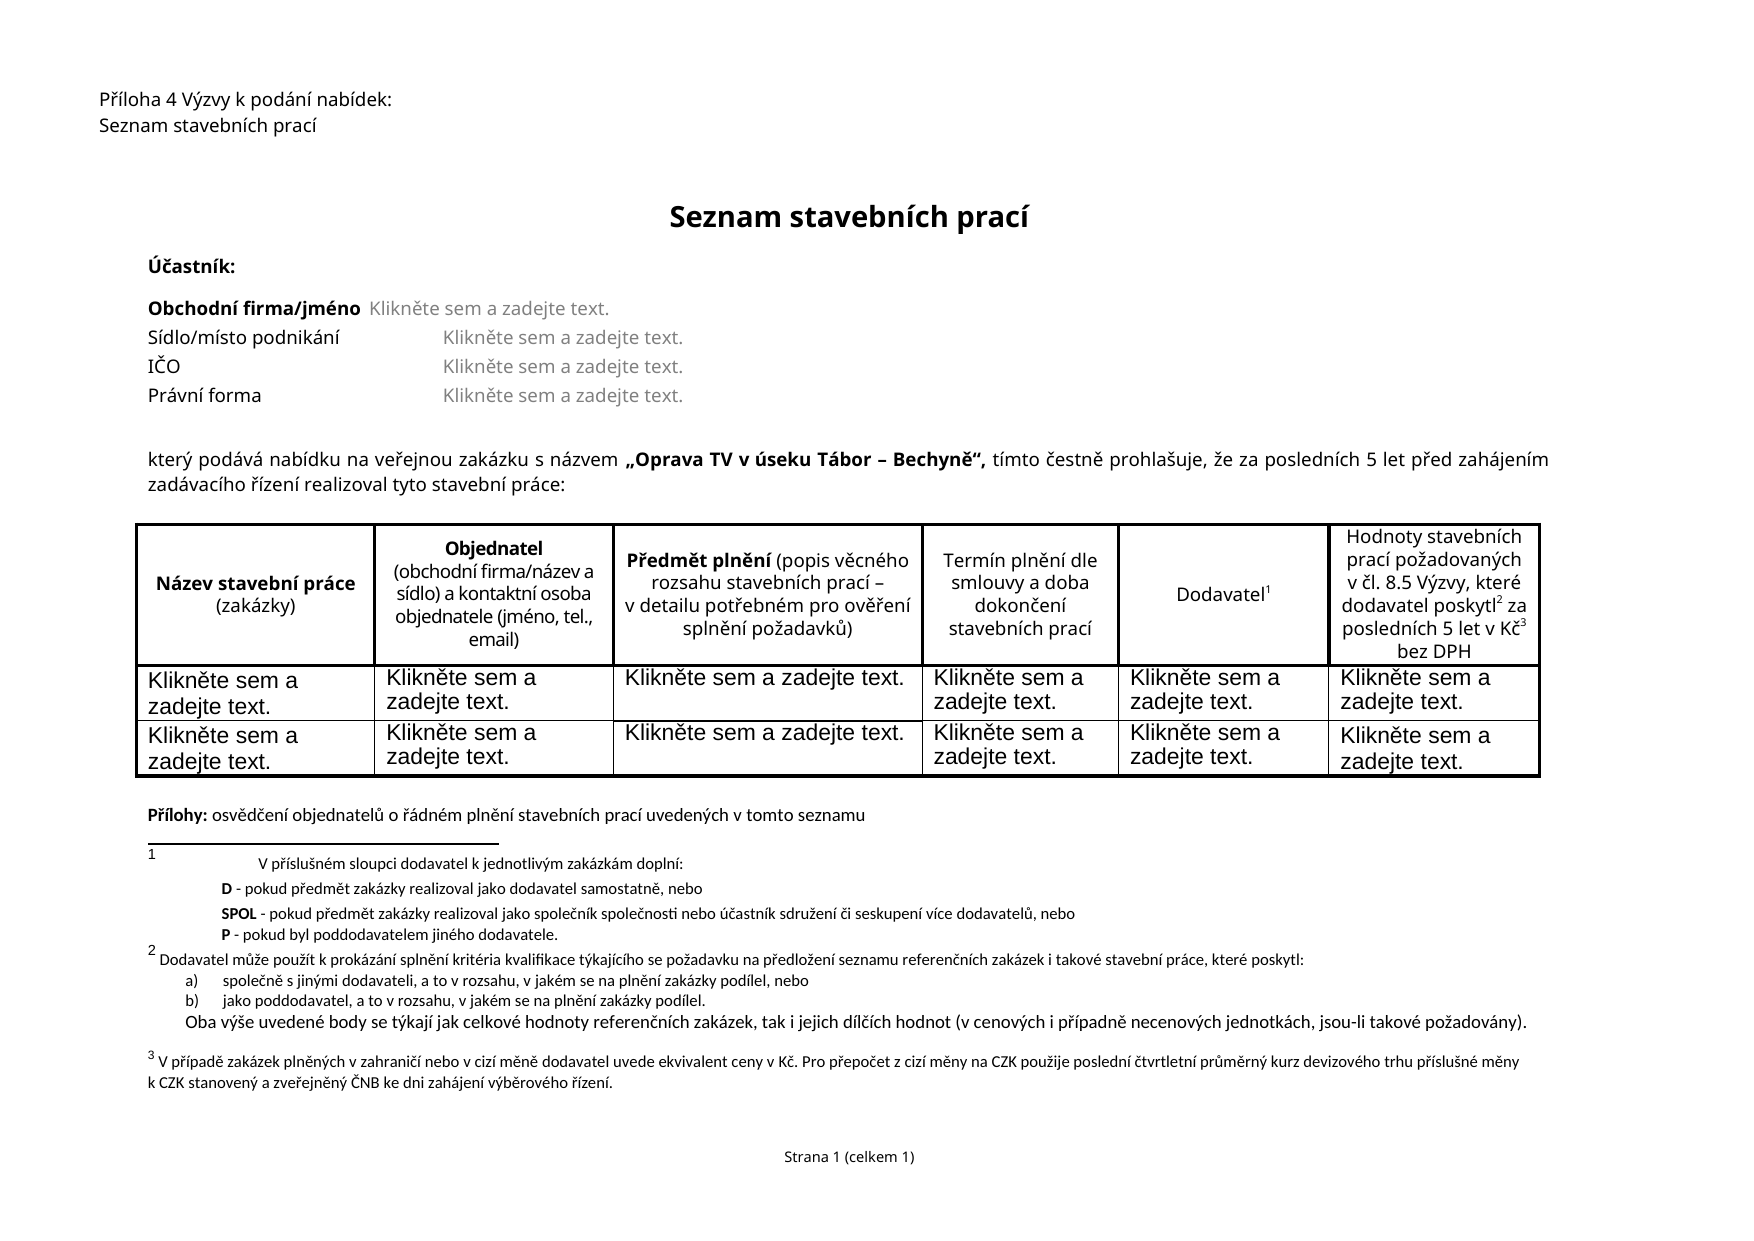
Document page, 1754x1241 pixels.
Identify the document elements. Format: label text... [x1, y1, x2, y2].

table_header Dodavatel [1120, 526, 1327, 664]
table_header Předmět plnění (popis věcného rozsahu stavebních prací – v detailu potřebném pro ověření splnění požadavků) [615, 526, 921, 664]
text Obchodní firma/jméno [148, 292, 1551, 321]
table_header Název stavební práce (zakázky) [138, 526, 373, 664]
title Seznam stavebních prací [148, 196, 1551, 236]
table_header Hodnoty stavebních prací požadovaných v čl. 8.5 Výzvy, které dodavatel poskytl za posledních 5 let v Kč bez DPH [1331, 526, 1538, 664]
table_header Objednatel (obchodní firma/název a sídlo) a kontaktní osoba objednatele (jméno, tel., email) [376, 526, 612, 664]
table_header Termín plnění dle smlouvy a doba dokončení stavebních prací [924, 526, 1117, 664]
text Účastník: [148, 249, 1551, 279]
text který podává nabídku na veřejnou zakázku s názvem „Oprava TV v úseku Tábor – Bechyně“, tímto čestně prohlašuje, že za posledních 5 let před zahájením zadávacího řízení realizoval tyto stavební práce: [148, 446, 1551, 497]
text Sídlo/místo podnikání [148, 321, 1551, 350]
text IČO [148, 350, 1551, 379]
text Přílohy: osvědčení objednatelů o řádném plnění stavebních prací uvedených v tomto seznamu [148, 803, 1551, 826]
text Právní forma [148, 379, 1551, 408]
